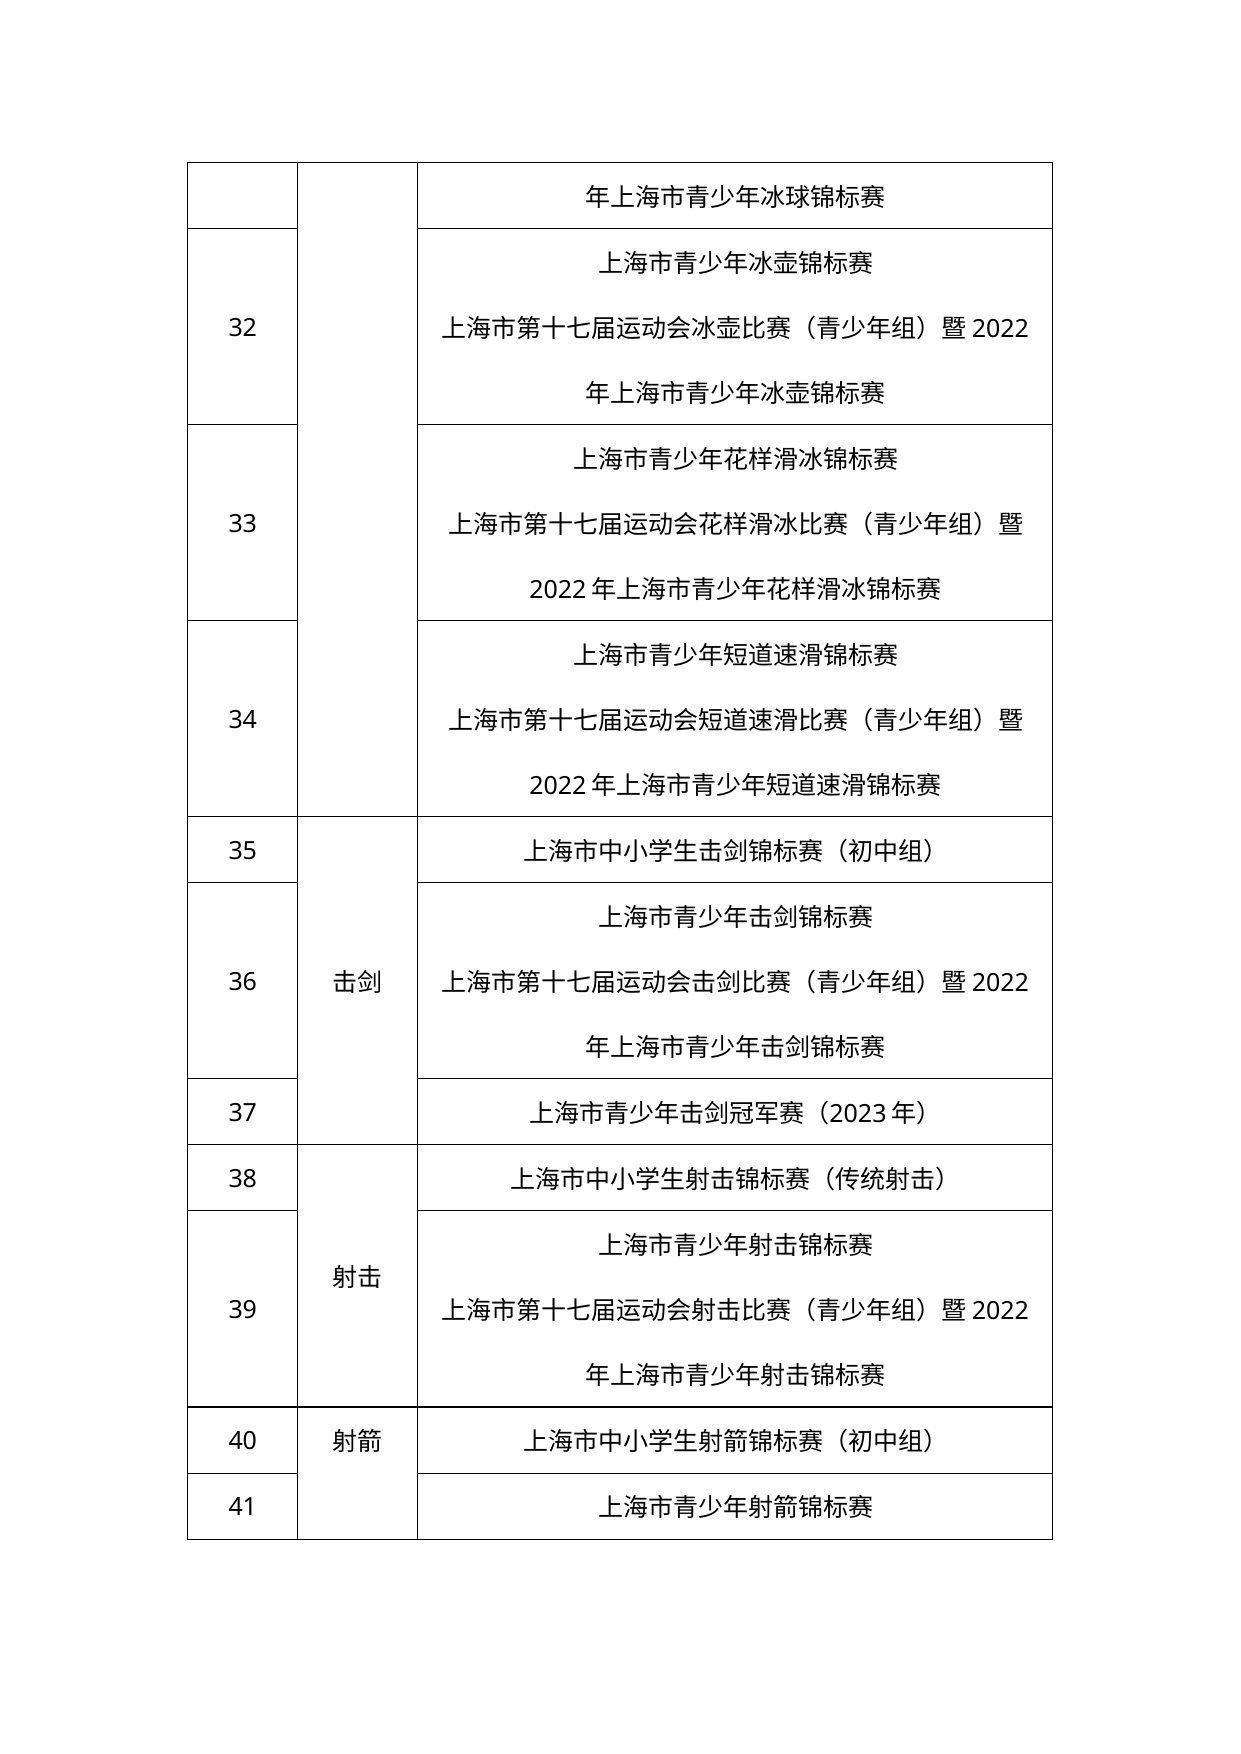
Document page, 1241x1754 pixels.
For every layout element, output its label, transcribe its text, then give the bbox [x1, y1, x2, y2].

table_cell 上海市中小学生击剑锦标赛（初中组） [418, 817, 1052, 882]
table_cell 上海市青少年射击锦标赛 上海市第十七届运动会射击比赛（青少年组）暨2022年上海市青少年射击锦标赛 [418, 1211, 1052, 1406]
table_cell 35 [188, 817, 297, 882]
table_cell 40 [188, 1408, 297, 1472]
table_cell 射箭 [298, 1408, 417, 1538]
table_cell 上海市青少年花样滑冰锦标赛 上海市第十七届运动会花样滑冰比赛（青少年组）暨2022年上海市青少年花样滑冰锦标赛 [418, 425, 1052, 620]
table_cell 34 [188, 621, 297, 816]
table_cell 32 [188, 229, 297, 424]
table_cell 31 [188, 163, 297, 228]
table_cell 上海市青少年短道速滑锦标赛 上海市第十七届运动会短道速滑比赛（青少年组）暨2022年上海市青少年短道速滑锦标赛 [418, 621, 1052, 816]
table_cell 39 [188, 1211, 297, 1406]
table_cell 37 [188, 1079, 297, 1144]
table_cell 上海市青少年击剑冠军赛（2023年） [418, 1079, 1052, 1144]
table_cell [418, 163, 1052, 228]
table_cell 击剑 [298, 817, 417, 1144]
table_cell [418, 1474, 1052, 1538]
table_cell 上海市青少年击剑锦标赛 上海市第十七届运动会击剑比赛（青少年组）暨2022年上海市青少年击剑锦标赛 [418, 883, 1052, 1078]
table_cell 上海市中小学生射箭锦标赛（初中组） [418, 1408, 1052, 1472]
table_cell 36 [188, 883, 297, 1078]
table_cell 41 [188, 1474, 297, 1538]
table_cell 上海市中小学生射击锦标赛（传统射击） [418, 1145, 1052, 1210]
table_cell 33 [188, 425, 297, 620]
table_cell 射击 [298, 1145, 417, 1406]
table_cell 上海市青少年冰壶锦标赛 上海市第十七届运动会冰壶比赛（青少年组）暨2022年上海市青少年冰壶锦标赛 [418, 229, 1052, 424]
table_cell 38 [188, 1145, 297, 1210]
